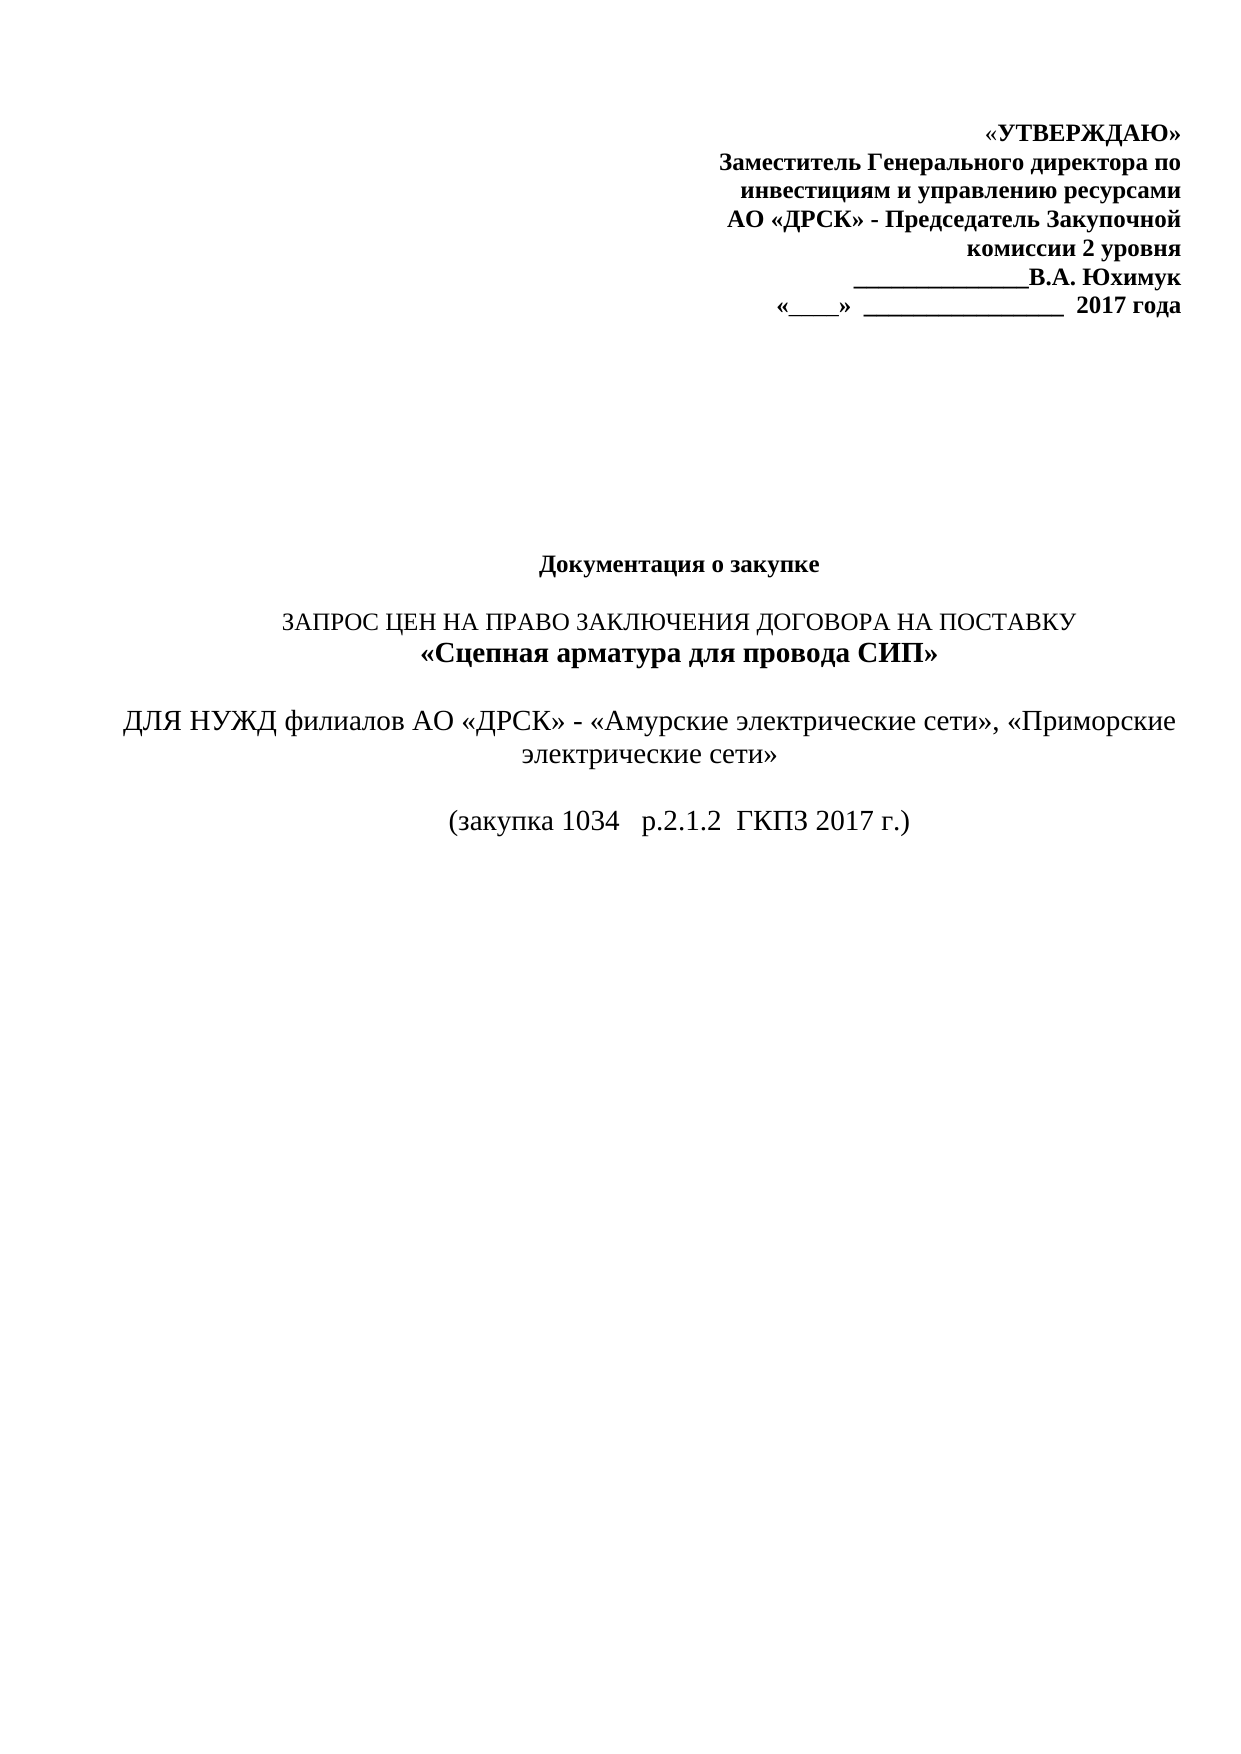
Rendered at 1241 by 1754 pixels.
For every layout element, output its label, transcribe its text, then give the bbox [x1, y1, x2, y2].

text ЗАПРОС ЦЕН НА ПРАВО ЗАКЛЮЧЕНИЯ ДОГОВОРА НА ПОСТАВКУ [118, 607, 1181, 636]
text (закупка 1034 р.2.1.2 ГКПЗ 2017 г.) [118, 803, 1181, 837]
text Заместитель Генерального директора по инвестициям и управлению ресурсами [478, 147, 1181, 204]
text Документация о закупке [118, 549, 1181, 578]
text «Сцепная арматура для провода СИП» [118, 636, 1181, 669]
text «УТВЕРЖДАЮ» [743, 118, 1181, 147]
text АО «ДРСК» - Председатель Закупочной комиссии 2 уровня [478, 204, 1181, 262]
text ______________В.А. Юхимук [664, 262, 1181, 291]
text «____» ________________ 2017 года [604, 291, 1181, 319]
text ДЛЯ НУЖД филиалов АО «ДРСК» - «Амурские электрические сети», «Приморские электрические сети» [118, 703, 1181, 770]
